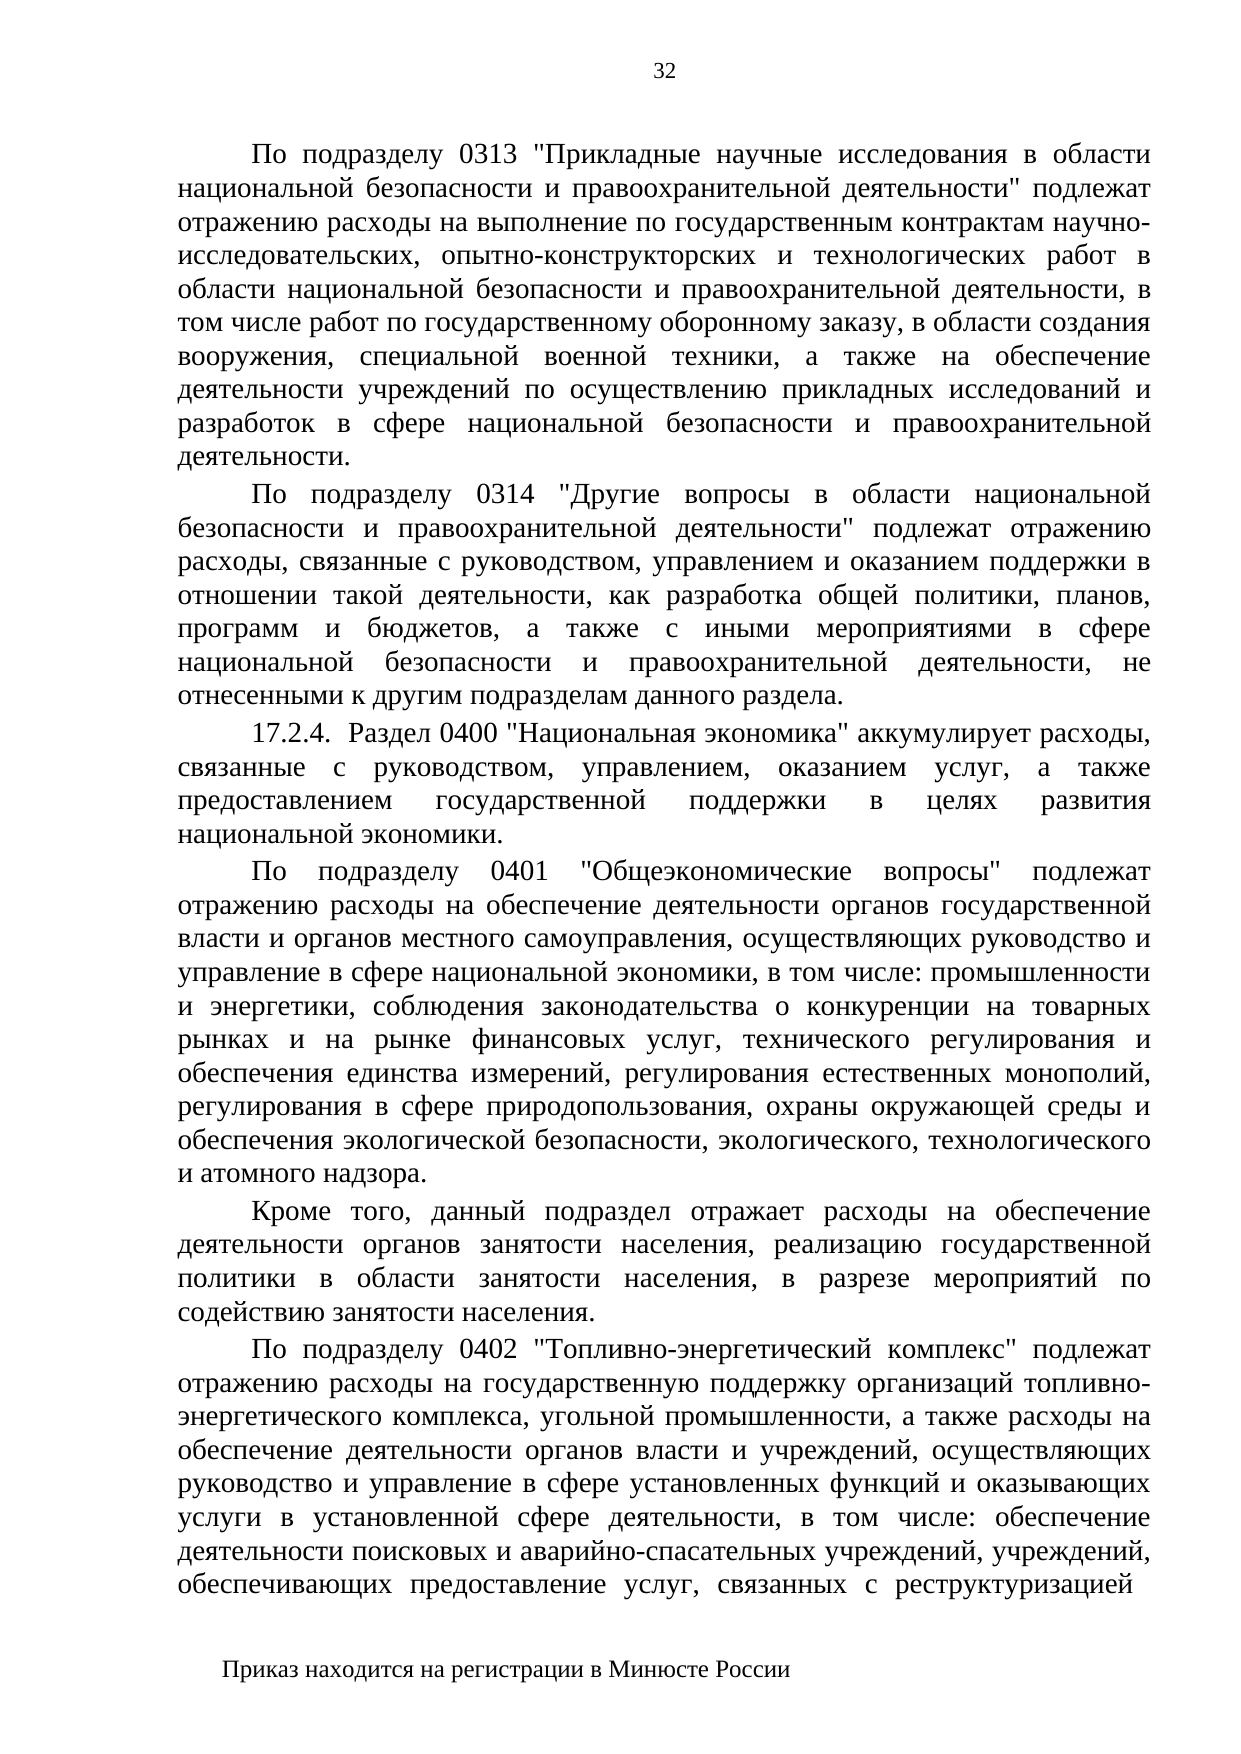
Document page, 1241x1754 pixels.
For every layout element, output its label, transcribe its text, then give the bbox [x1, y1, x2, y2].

text По подразделу 0313 "Прикладные научные исследования в области национальной безопасности и правоохранительной деятельности" подлежат отражению расходы на выполнение по государственным контрактам научно-исследовательских, опытно-конструкторских и технологических работ в области национальной безопасности и правоохранительной деятельности, в том числе работ по государственному оборонному заказу, в области создания вооружения, специальной военной техники, а также на обеспечение деятельности учреждений по осуществлению прикладных исследований и разработок в сфере национальной безопасности и правоохранительной деятельности. [177, 137, 1152, 472]
text По подразделу 0314 "Другие вопросы в области национальной безопасности и правоохранительной деятельности" подлежат отражению расходы, связанные с руководством, управлением и оказанием поддержки в отношении такой деятельности, как разработка общей политики, планов, программ и бюджетов, а также с иными мероприятиями в сфере национальной безопасности и правоохранительной деятельности, не отнесенными к другим подразделам данного раздела. [177, 476, 1152, 711]
text Кроме того, данный подраздел отражает расходы на обеспечение деятельности органов занятости населения, реализацию государственной политики в области занятости населения, в разрезе мероприятий по содействию занятости населения. [177, 1193, 1152, 1327]
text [177, 1331, 1152, 1633]
text 17.2.4. Раздел 0400 "Национальная экономика" аккумулирует расходы, связанные с руководством, управлением, оказанием услуг, а также предоставлением государственной поддержки в целях развития национальной экономики. [177, 715, 1152, 849]
text По подразделу 0401 "Общеэкономические вопросы" подлежат отражению расходы на обеспечение деятельности органов государственной власти и органов местного самоуправления, осуществляющих руководство и управление в сфере национальной экономики, в том числе: промышленности и энергетики, соблюдения законодательства о конкуренции на товарных рынках и на рынке финансовых услуг, технического регулирования и обеспечения единства измерений, регулирования естественных монополий, регулирования в сфере природопользования, охраны окружающей среды и обеспечения экологической безопасности, экологического, технологического и атомного надзора. [177, 853, 1152, 1189]
